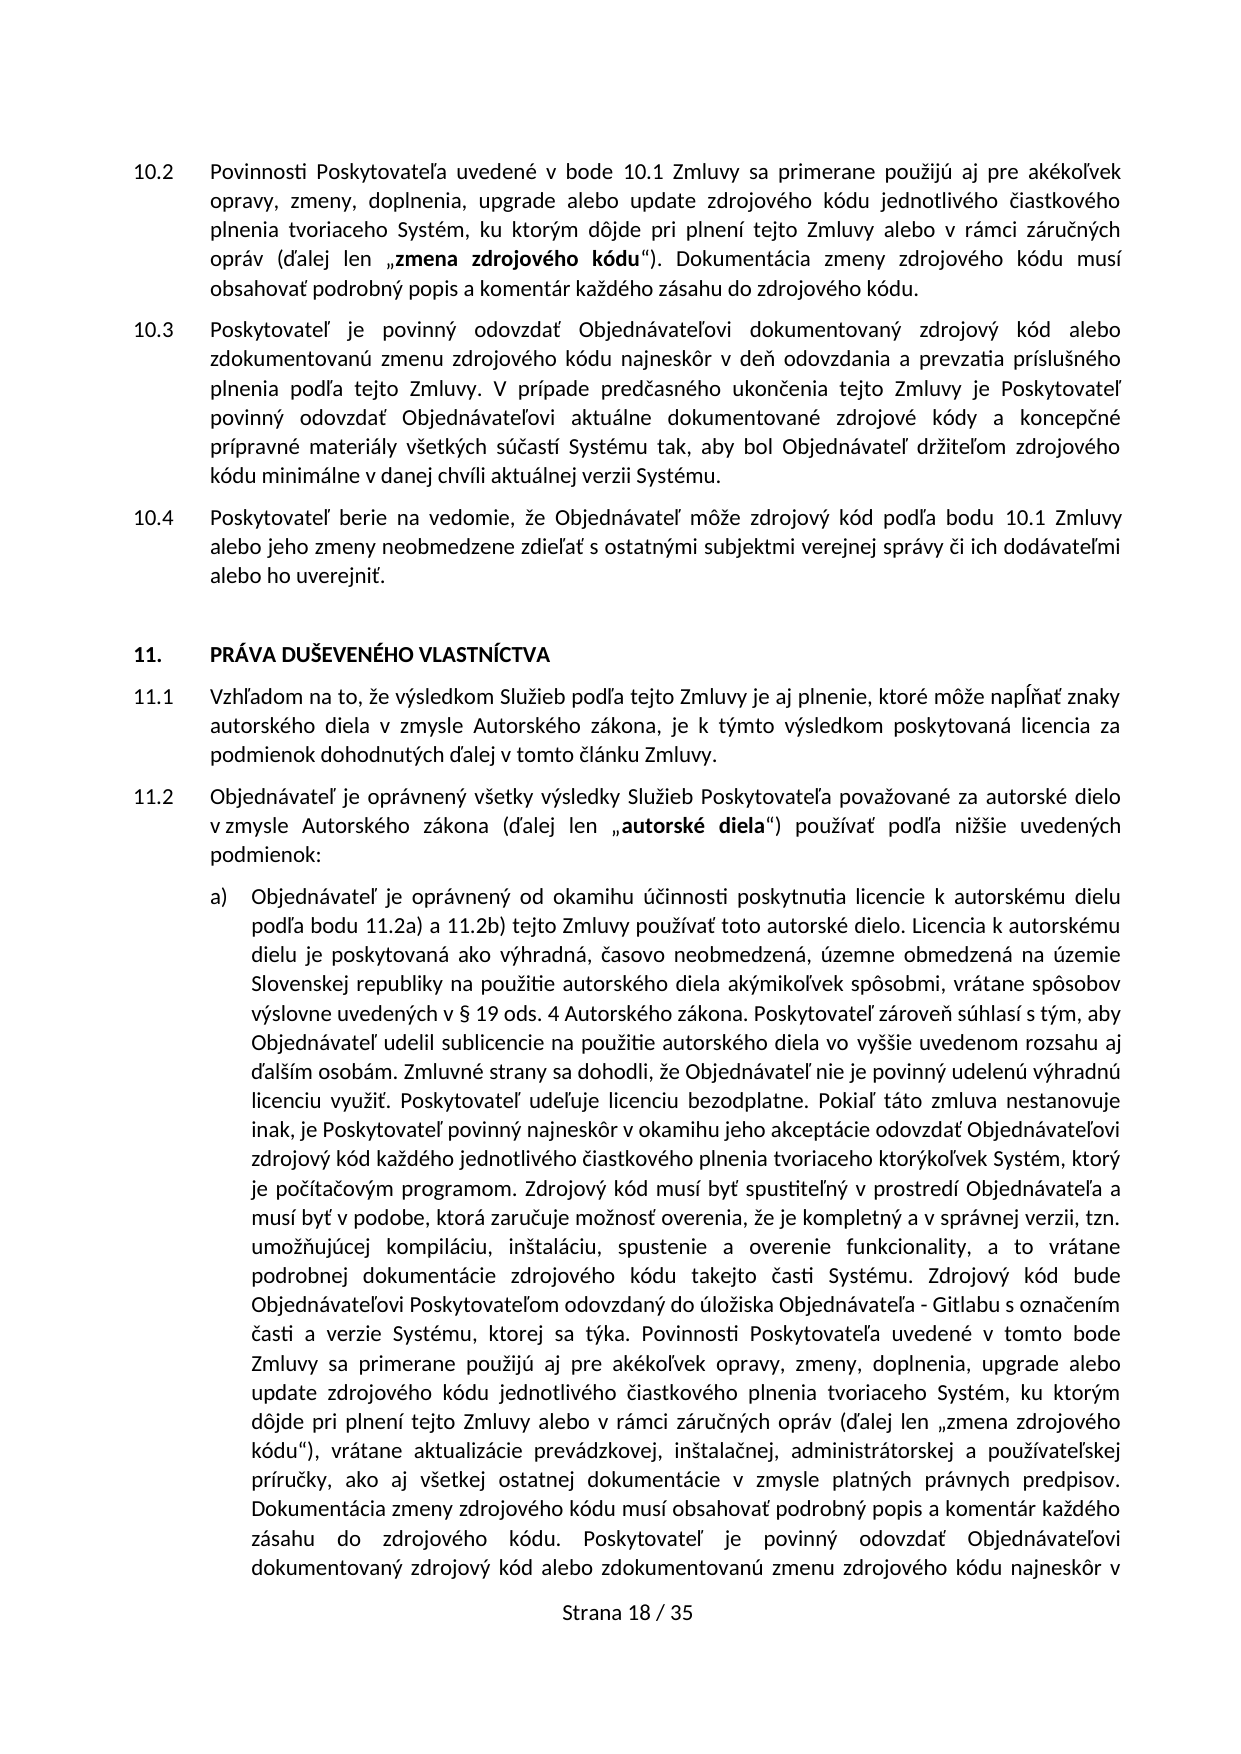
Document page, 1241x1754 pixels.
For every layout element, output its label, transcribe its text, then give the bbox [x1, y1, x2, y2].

text PRÁVA DUŠEVENÉHO VLASTNÍCTVA [133, 639, 1122, 668]
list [210, 881, 1122, 1581]
text Povinnosti Poskytovateľa uvedené v bode 10.1 Zmluvy sa primerane použijú aj pre akékoľvek opravy, zmeny, doplnenia, upgrade alebo update zdrojového kódu jednotlivého čiastkového plnenia tvoriaceho Systém, ku ktorým dôjde pri plnení tejto Zmluvy alebo v rámci záručných opráv (ďalej len „zmena zdrojového kódu“). Dokumentácia zmeny zdrojového kódu musí obsahovať podrobný popis a komentár každého zásahu do zdrojového kódu. [133, 156, 1122, 302]
text Poskytovateľ berie na vedomie, že Objednávateľ môže zdrojový kód podľa bodu 10.1 Zmluvy alebo jeho zmeny neobmedzene zdieľať s ostatnými subjektmi verejnej správy či ich dodávateľmi alebo ho uverejniť. [133, 502, 1122, 589]
text Vzhľadom na to, že výsledkom Služieb podľa tejto Zmluvy je aj plnenie, ktoré môže napĺňať znaky autorského diela v zmysle Autorského zákona, je k týmto výsledkom poskytovaná licencia za podmienok dohodnutých ďalej v tomto článku Zmluvy. [133, 681, 1122, 768]
text Objednávateľ je oprávnený všetky výsledky Služieb Poskytovateľa považované za autorské dielo v zmysle Autorského zákona (ďalej len „autorské diela“) používať podľa nižšie uvedených podmienok: [133, 781, 1122, 868]
text Poskytovateľ je povinný odovzdať Objednávateľovi dokumentovaný zdrojový kód alebo zdokumentovanú zmenu zdrojového kódu najneskôr v deň odovzdania a prevzatia príslušného plnenia podľa tejto Zmluvy. V prípade predčasného ukončenia tejto Zmluvy je Poskytovateľ povinný odovzdať Objednávateľovi aktuálne dokumentované zdrojové kódy a koncepčné prípravné materiály všetkých súčastí Systému tak, aby bol Objednávateľ držiteľom zdrojového kódu minimálne v danej chvíli aktuálnej verzii Systému. [133, 314, 1122, 489]
